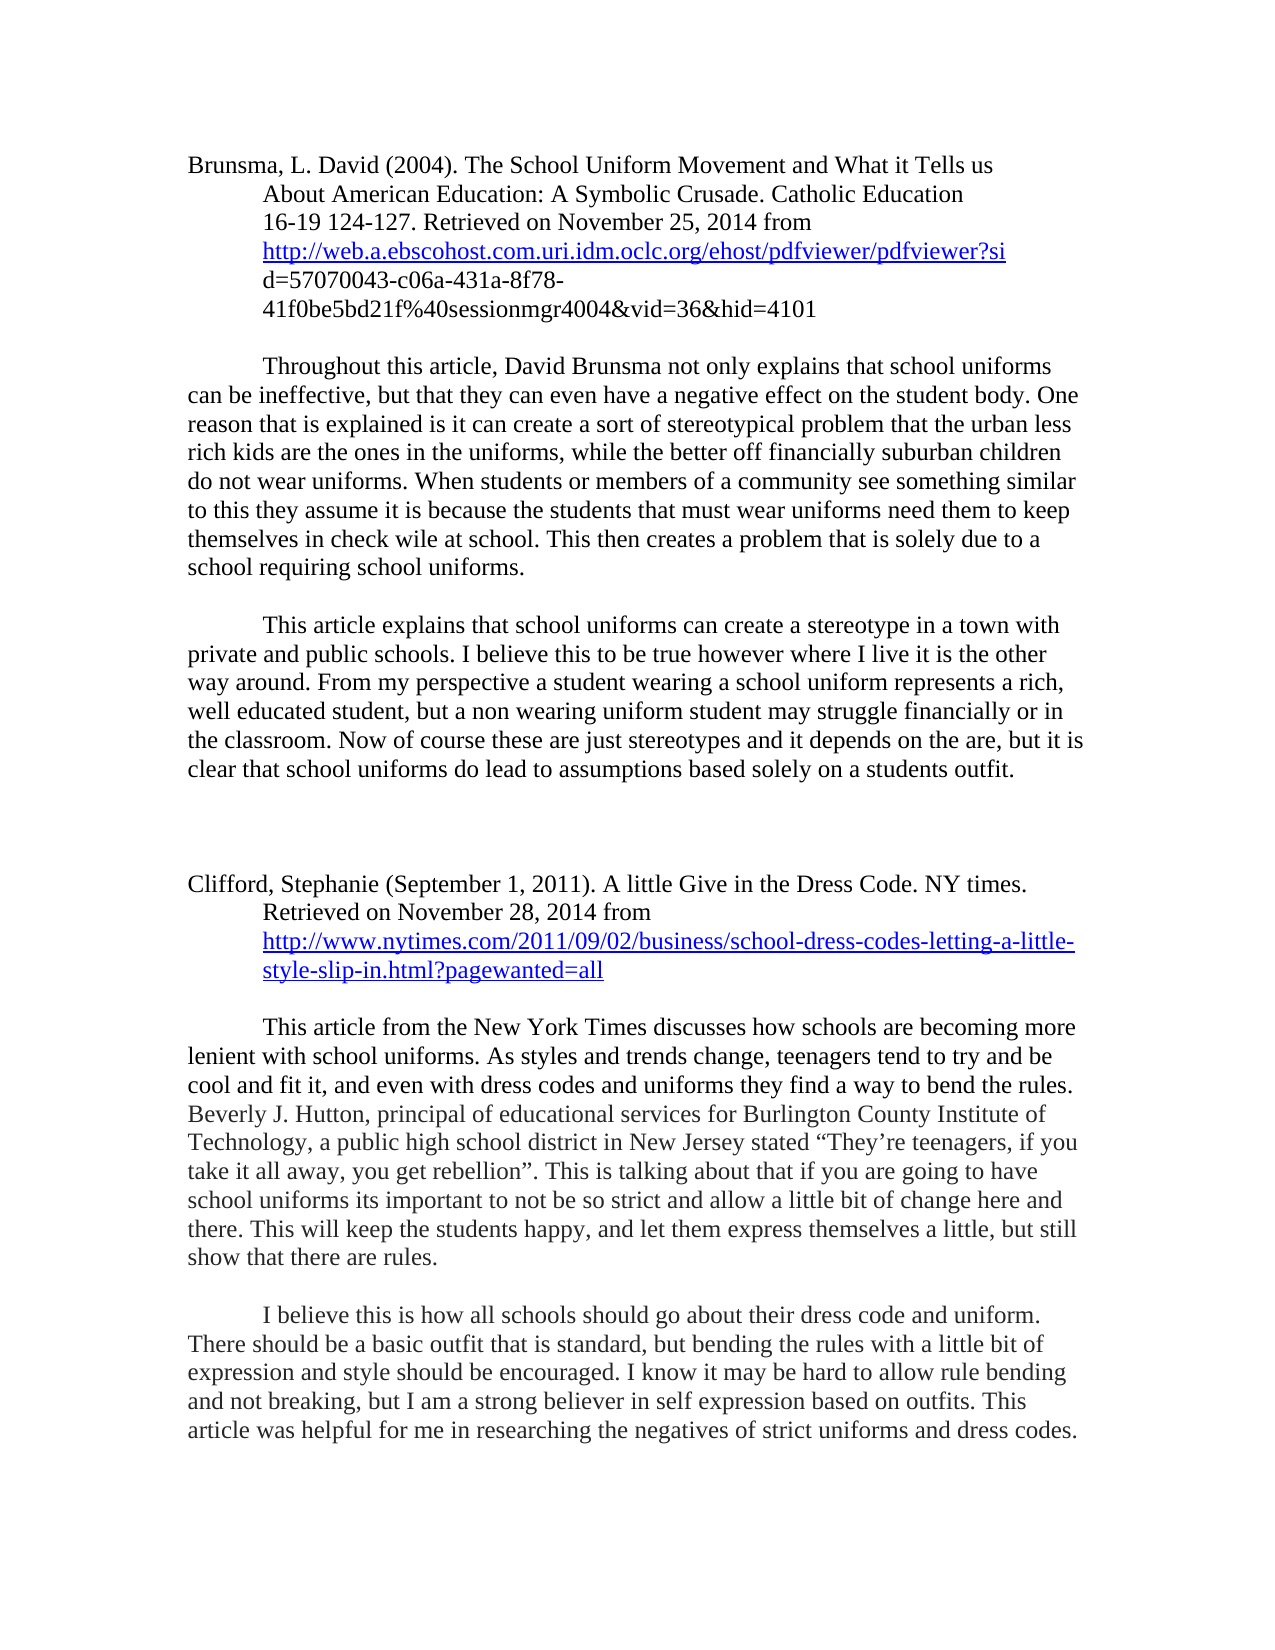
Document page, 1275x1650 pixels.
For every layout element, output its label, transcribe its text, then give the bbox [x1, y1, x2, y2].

text d=57070043-c06a-431a-8f78- [187, 265, 1087, 294]
text Clifford, Stephanie (September 1, 2011). A little Give in the Dress Code. NY times. [187, 869, 1087, 897]
text I believe this is how all schools should go about their dress code and uniform. There should be a basic outfit that is standard, but bending the rules with a little bit of expression and style should be encouraged. I know it may be hard to allow rule bending and not breaking, but I am a strong believer in self expression based on outfits. This article was helpful for me in researching the negatives of strict uniforms and dress codes. [187, 1300, 1087, 1444]
text 41f0be5bd21f%40sessionmgr4004&vid=36&hid=4101 [187, 294, 1087, 322]
text About American Education: A Symbolic Crusade. Catholic Education [187, 179, 1087, 207]
text 16-19 124-127. Retrieved on November 25, 2014 from [187, 207, 1087, 236]
text Throughout this article, David Brunsma not only explains that school uniforms can be ineffective, but that they can even have a negative effect on the student body. One reason that is explained is it can create a sort of stereotypical problem that the urban less rich kids are the ones in the uniforms, while the better off financially suburban children do not wear uniforms. When students or members of a community see something similar to this they assume it is because the students that must wear uniforms need them to keep themselves in check wile at school. This then creates a problem that is solely due to a school requiring school uniforms. [187, 351, 1087, 581]
text Retrieved on November 28, 2014 from [187, 897, 1087, 926]
text http://web.a.ebscohost.com.uri.idm.oclc.org/ehost/pdfviewer/pdfviewer?si [187, 236, 1087, 265]
text This article explains that school uniforms can create a stereotype in a town with private and public schools. I believe this to be true however where I live it is the other way around. From my perspective a student wearing a school uniform represents a rich, well educated student, but a non wearing uniform student may struggle financially or in the classroom. Now of course these are just stereotypes and it depends on the are, but it is clear that school uniforms do lead to assumptions based solely on a students outfit. [187, 610, 1087, 782]
text This article from the New York Times discusses how schools are becoming more lenient with school uniforms. As styles and trends change, teenagers tend to try and be cool and fit it, and even with dress codes and uniforms they find a way to bend the rules. Beverly J. Hutton, principal of educational services for Burlington County Institute of Technology, a public high school district in New Jersey stated “They’re teenagers, if you take it all away, you get rebellion”. This is talking about that if you are going to have school uniforms its important to not be so strict and allow a little bit of change here and there. This will keep the students happy, and let them express themselves a little, but still show that there are rules. [187, 1012, 1087, 1271]
text http://www.nytimes.com/2011/09/02/business/school-dress-codes-letting-a-little-style-slip-in.html?pagewanted=all [262, 926, 1087, 984]
text Brunsma, L. David (2004). The School Uniform Movement and What it Tells us [187, 150, 1087, 179]
